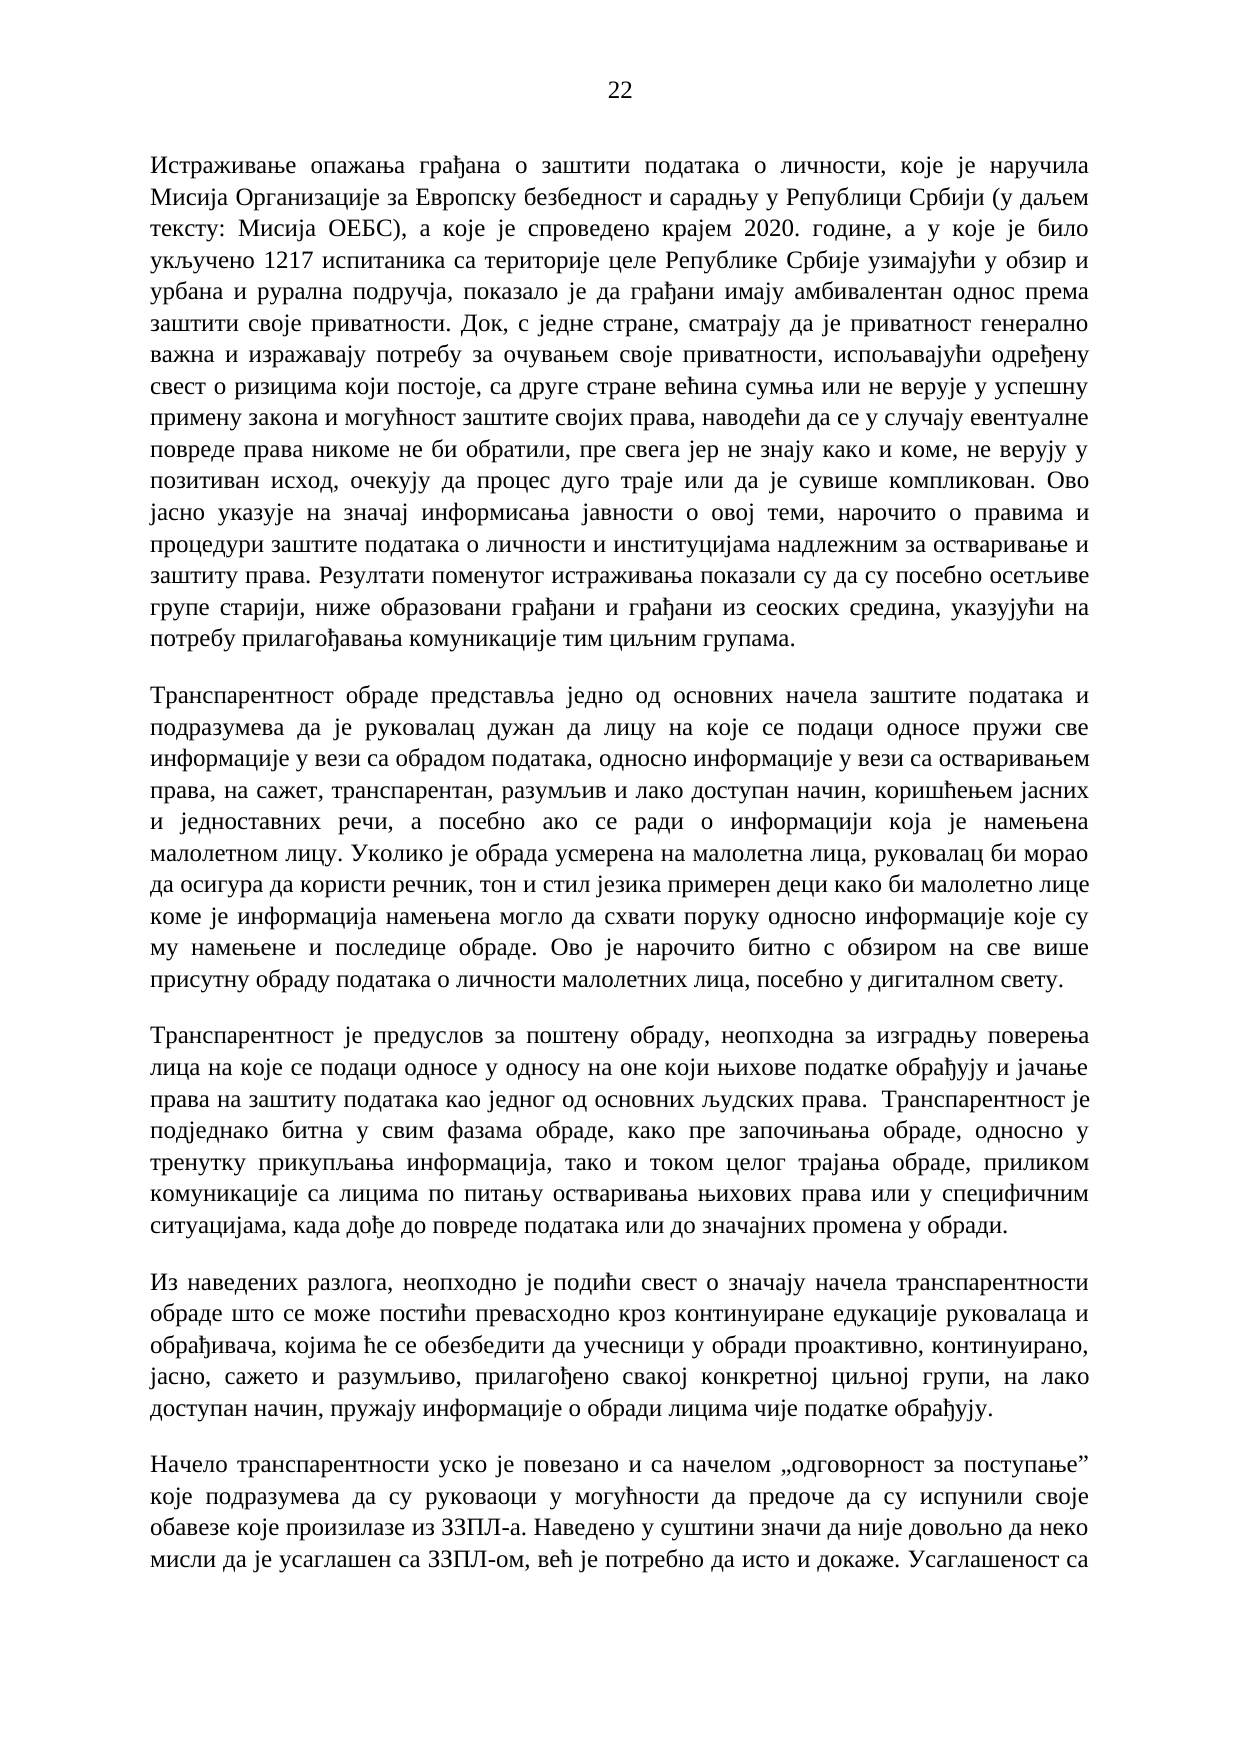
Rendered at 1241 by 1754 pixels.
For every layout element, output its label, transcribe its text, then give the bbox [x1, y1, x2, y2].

text Истраживање опажања грађана о заштити података о личности, које је наручила Мисија Организације за Европску безбедност и сарадњу у Републици Србији (у даљем тексту: Мисија ОЕБС), а које је спроведено крајем 2020. године, а у које је било укључено 1217 испитаника са територије целе Републике Србије узимајући у обзир и урбана и рурална подручја, показало је да грађани имају амбивалентан однос према заштити своје приватности. Док, с једне стране, сматрају да је приватност генерално важна и изражавају потребу за очувањем своје приватности, испољавајући одређену свест о ризицима који постоје, са друге стране већина сумња или не верује у успешну примену закона и могућност заштите својих права, наводећи да се у случају евентуалне повреде права никоме не би обратили, пре свега јер не знају како и коме, не верују у позитиван исход, очекују да процес дуго траје или да је сувише компликован. Ово јасно указује на значај информисања јавности о овој теми, нарочито о правима и процедури заштите података о личности и институцијама надлежним за остваривање и заштиту права. Резултати поменутог истраживања показали су да су посебно осетљиве групе старији, ниже образовани грађани и грађани из сеоских средина, указујући на потребу прилагођавања комуникације тим циљним групама. [150, 150, 1090, 652]
text Из наведених разлога, неопходно је подићи свест о значају начела транспарентности обраде што се може постићи превасходно кроз континуиране едукације руковалаца и обрађивача, којима ће се обезбедити да учесници у обради проактивно, континуирано, јасно, сажето и разумљиво, прилагођено свакој конкретној циљној групи, на лако доступан начин, пружају информације о обради лицима чије податке обрађују. [150, 1267, 1090, 1422]
text Транспарентност обраде представља једно од основних начела заштите података и подразумева да је руковалац дужан да лицу на које се подаци односе пружи све информације у вези са обрадом података, односно информације у вези са остваривањем права, на сажет, транспарентан, разумљив и лако доступан начин, коришћењем јасних и једноставних речи, а посебно ако се ради о информацији која је намењена малолетном лицу. Уколико је обрада усмерена на малолетна лица, руковалац би морао да осигура да користи речник, тон и стил језика примерен деци како би малолетно лице коме је информација намењена могло да схвати поруку односно информације које су му намењене и последице обраде. Ово је нарочито битно с обзиром на све више присутну обраду података о личности малолетних лица, посебно у дигиталном свету. [150, 680, 1090, 993]
text Транспарентност је предуслов за поштену обраду, неопходна за изградњу поверења лица на које се подаци односе у односу на оне који њихове податке обрађују и јачање права на заштиту података као једног од основних људских права. Транспарентност је подједнако битна у свим фазама обраде, како пре започињања обраде, односно у тренутку прикупљања информација, тако и током целог трајања обраде, приликом комуникације са лицима по питању остваривања њихових права или у специфичним ситуацијама, када дође до повреде података или до значајних промена у обради. [150, 1021, 1090, 1239]
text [150, 1449, 1090, 1573]
